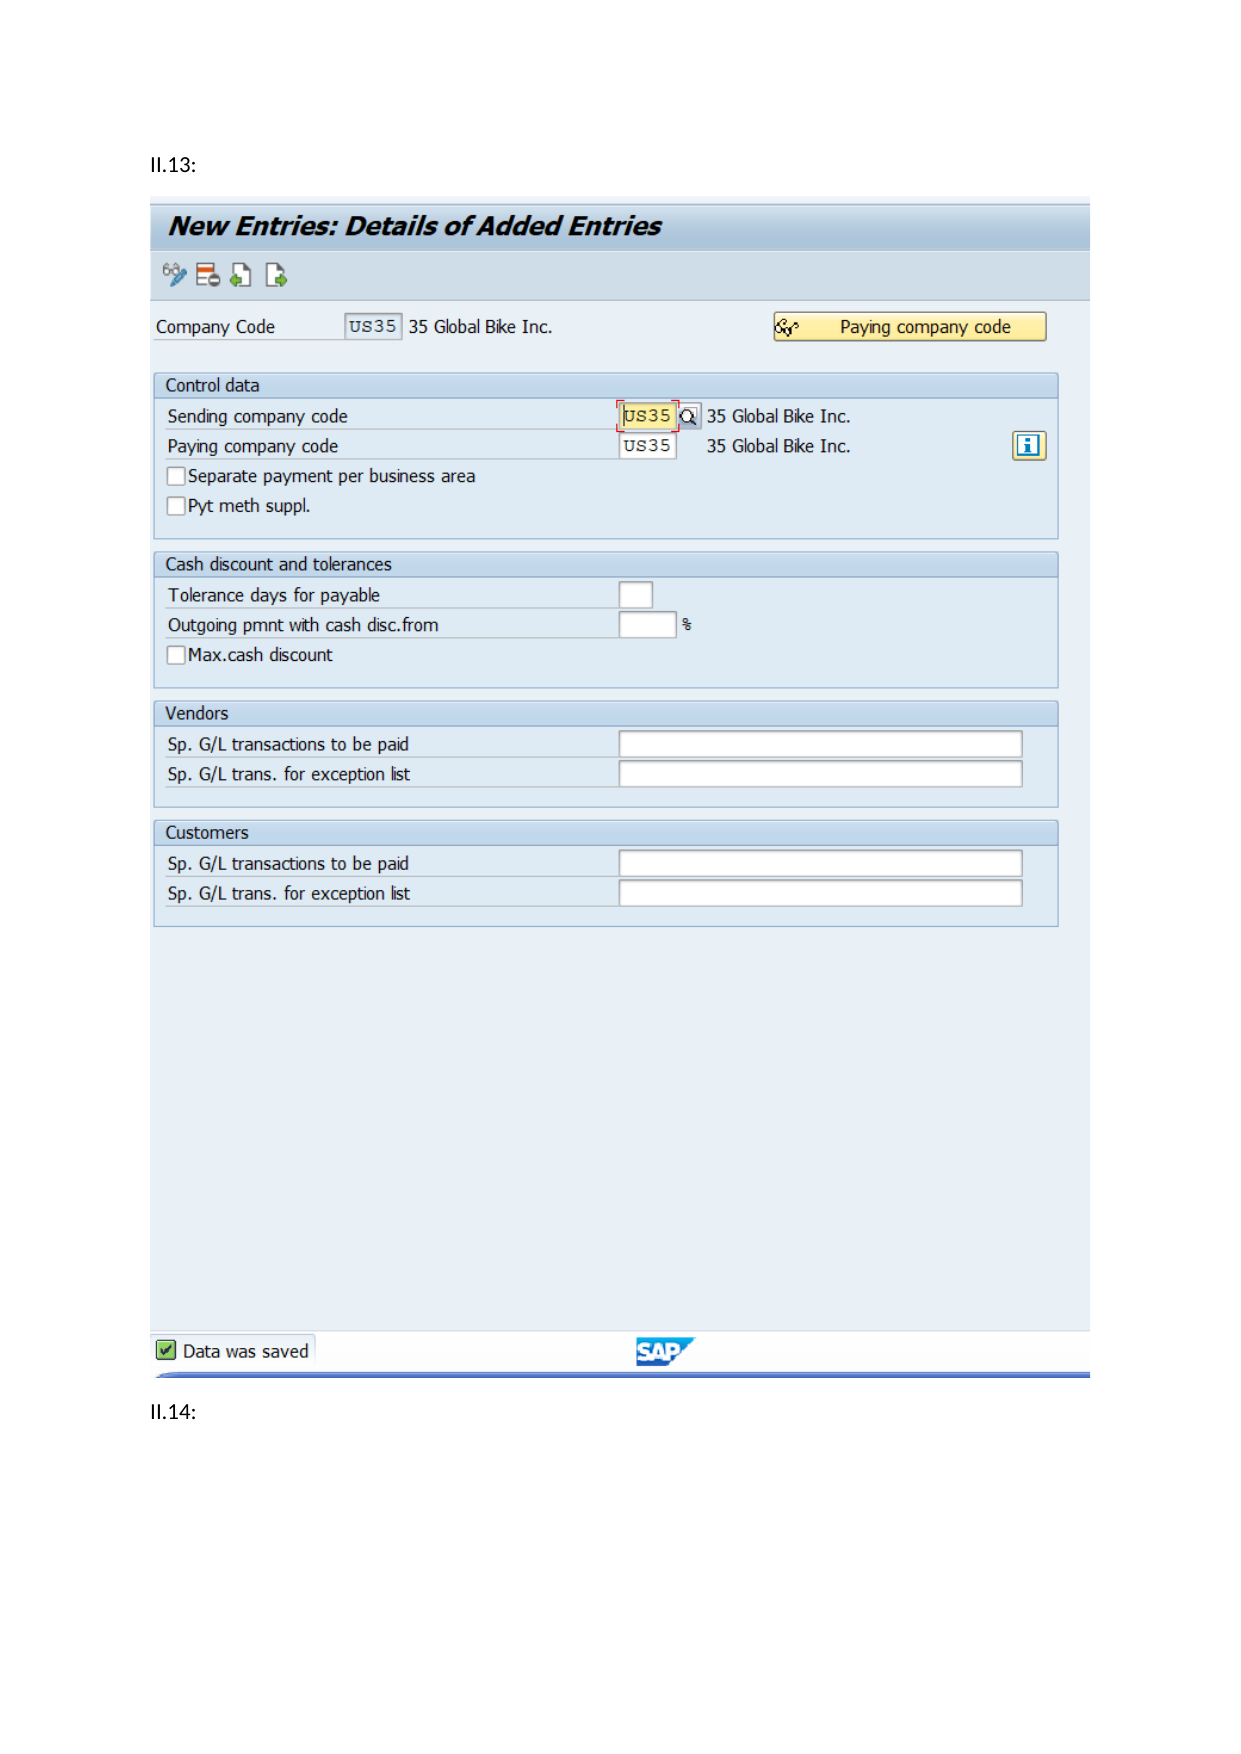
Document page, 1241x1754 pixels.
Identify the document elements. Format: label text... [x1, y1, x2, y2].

picture [150, 196, 1091, 1378]
text II.14: [150, 1397, 1090, 1425]
text II.13: [150, 150, 1090, 178]
